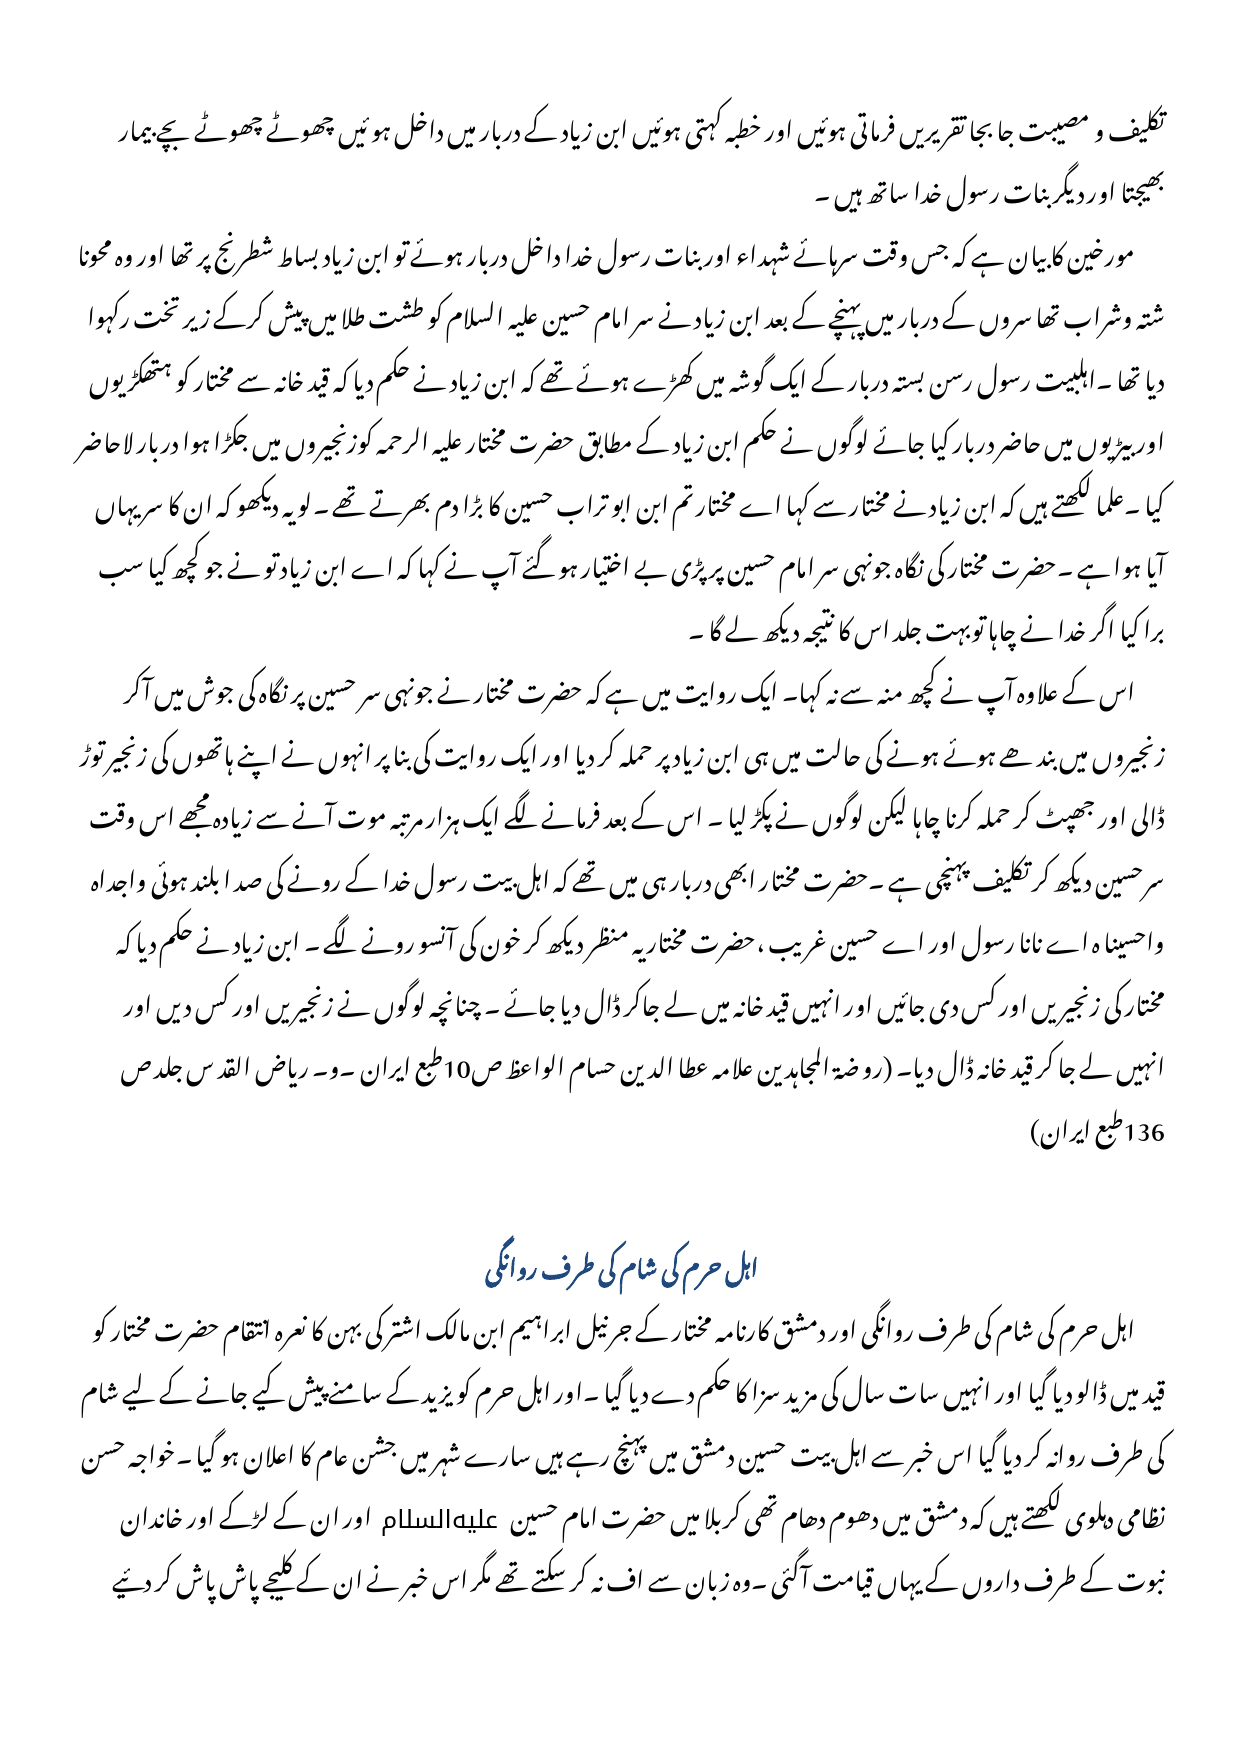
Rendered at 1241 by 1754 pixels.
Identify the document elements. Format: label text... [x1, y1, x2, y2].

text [75, 94, 1165, 219]
text اس کے علاوہ آپ نے کچھ منہ سے نہ کہا۔ ایک روایت میں ہے کہ حضرت مختار نے جونہی سر حسین پر نگاہ کی جوش میں آکر زنجیروں میں بند ھے ہوئے ہونے کی حالت میں ہی ابن زیاد پر حملہ کر دیا اور ایک روایت کی بنا پر انہوں نے اپنے ہاتھوں کی زنجیر توڑ ڈالی اور جھپٹ کر حملہ کرنا چاہا لیکن لوگوں نے پکڑ لیا ۔ اس کے بعد فرمانے لگے ایک ہزار مرتبہ موت آنے سے زیادہ مجھے اس وقت سرحسین دیکھ کر تکلیف پہنچی ہے ۔حضرت مختار ابھی دربار ہی میں تھے کہ اہل بیت رسول خدا کے رونے کی صد ا بلند ہوئی واجداہ واحسینا ہ اے نانا رسول اور اے حسین غریب ،حضرت مختار یہ منظر دیکھ کر خون کی آنسو رونے لگے ۔ ابن زیاد نے حکم دیا کہ مختار کی زنجیریں اور کس دی جائیں اور انہیں قید خانہ میں لے جاکر ڈال دیا جائے ۔ چنانچہ لوگوں نے زنجیریں اور کس دیں اور انہیں لے جا کر قید خانہ ڈال دیا۔ (رو ضۃ المجاہدین علامہ عطا الدین حسام الواعظ ص10طبع ایران ۔و۔ ریاض القد س جلد ص136طبع ایران) [75, 656, 1165, 1156]
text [75, 1294, 1165, 1607]
text مورخین کا بیان ہے کہ جس وقت سرہائے شہداء اور بنات رسول خدا داخل دربار ہوئے تو ابن زیاد بساط شطرنج پر تھا اور وہ محونا شتہ وشراب تھا سروں کے دربار میں پہنچے کے بعد ابن زیاد نے سر امام حسین علیہ السلام کو طشت طلا میں پیش کرکے زیر تخت رکہوا دیا تھا ۔اہلبیت رسول رسن بستہ دربار کے ایک گوشہ میں کھڑے ہوئے تھے کہ ابن زیاد نے حکم دیا کہ قید خانہ سے مختار کو ہتھکڑیوں اور بیڑیوں میں حاضر دربار کیا جائے لوگوں نے حکم ابن زیاد کے مطابق حضرت مختار علیہ الرحمہ کوزنجیروں میں جکڑا ہوا دربار لاحاضر کیا ۔علما لکھتے ہیں کہ ابن زیاد نے مختار سے کہا اے مختار تم ابن ابو تراب حسین کا بڑا دم بھرتے تھے ۔لو یہ دیکھو کہ ان کا سر یہاں آیا ہوا ہے ۔حضرت مختار کی نگاہ جونہی سر امام حسین پر پڑی بے اختیار ہو گئے آپ نے کہا کہ اے ابن زیاد تو نے جو کچھ کیا سب برا کیا اگر خدا نے چاہا توبہت جلد اس کا نتیجہ دیکھ لے گا ۔ [75, 219, 1165, 656]
subtitle اہل حرم کی شام کی طرف روانگی [75, 1231, 1165, 1294]
